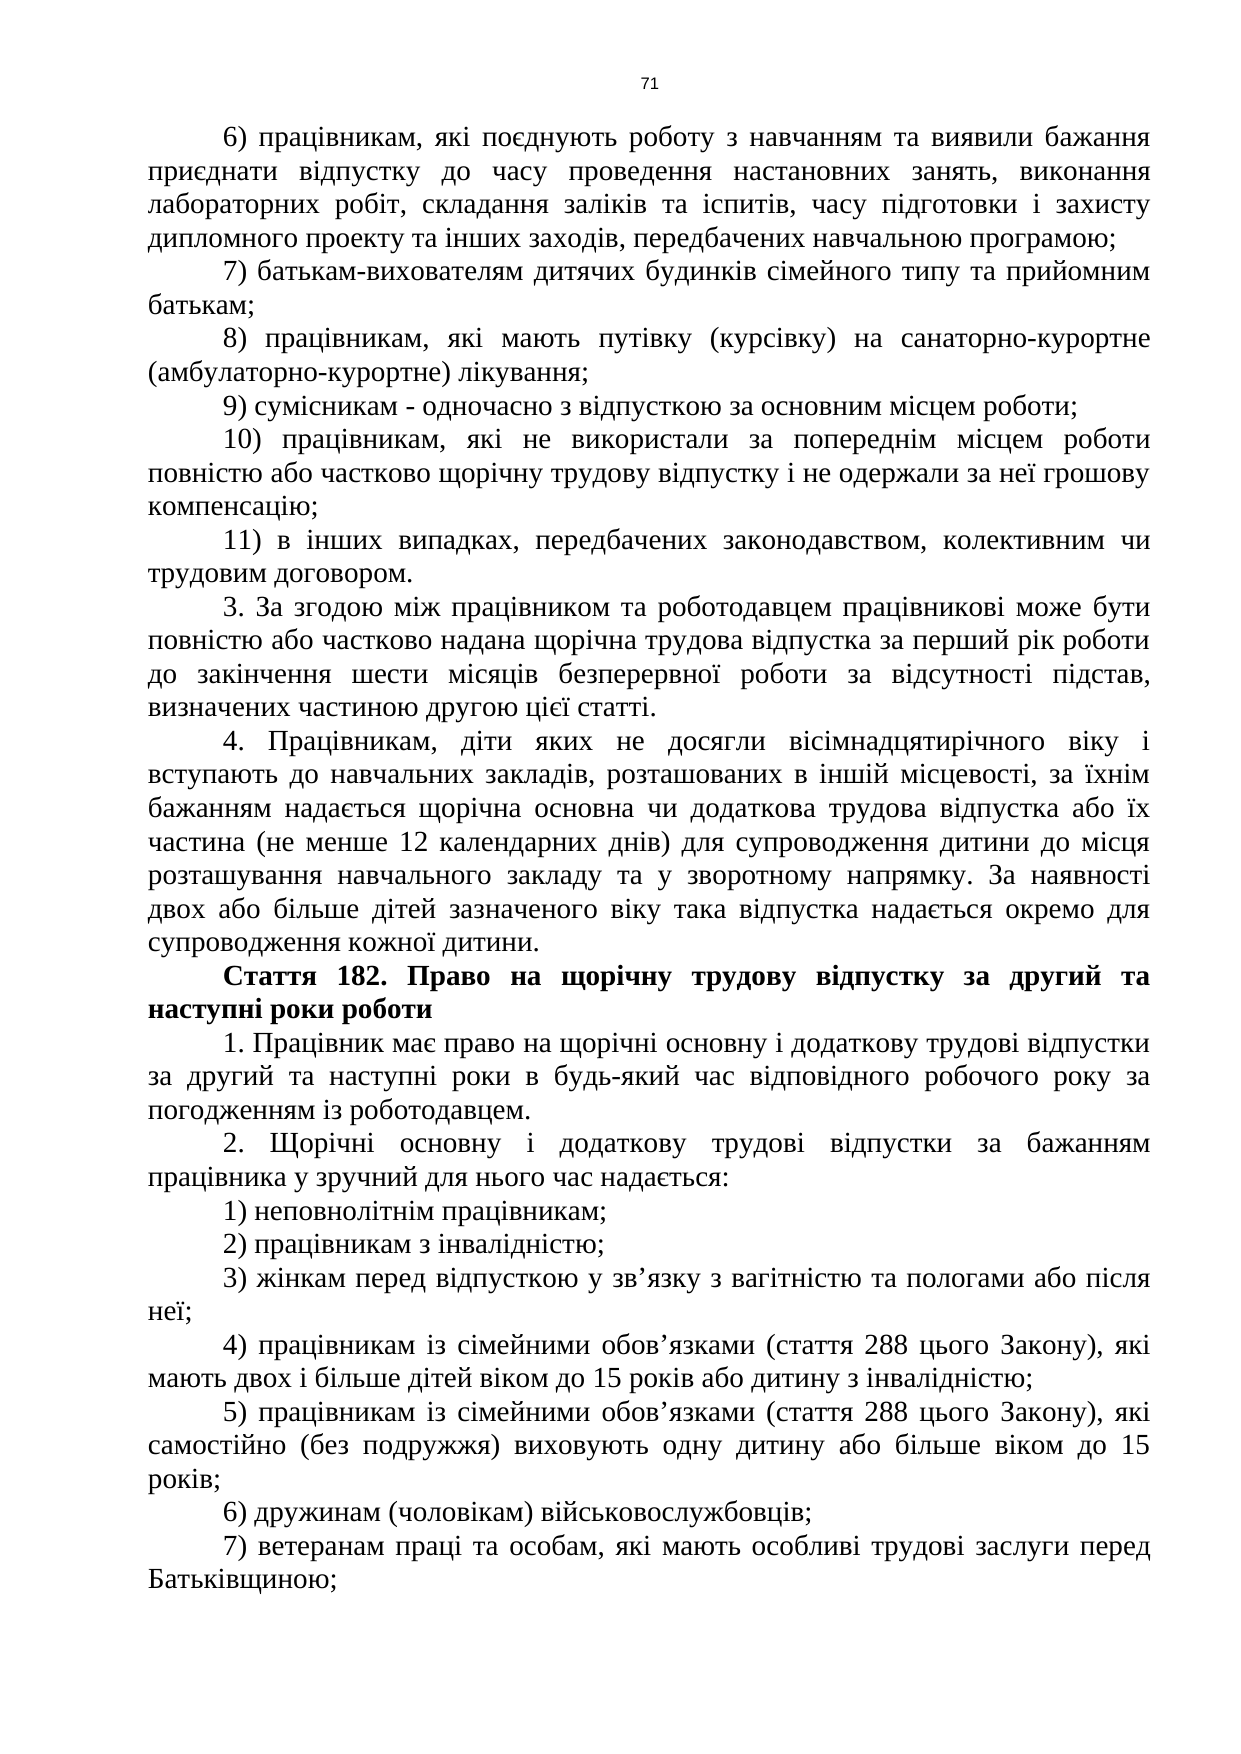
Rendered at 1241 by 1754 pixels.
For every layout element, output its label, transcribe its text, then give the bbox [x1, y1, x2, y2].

text 5) працівникам із сімейними обов’язками (стаття 288 цього Закону), які самостійно (без подружжя) виховують одну дитину або більше віком до 15 років; [148, 1394, 1152, 1494]
text 1) неповнолітнім працівникам; [148, 1193, 1152, 1226]
text 8) працівникам, які мають путівку (курсівку) на санаторно-курортне (амбулаторно-курортне) лікування; [148, 321, 1152, 388]
text 4) працівникам із сімейними обов’язками (стаття 288 цього Закону), які мають двох і більше дітей віком до 15 років або дитину з інвалідністю; [148, 1327, 1152, 1394]
text 10) працівникам, які не використали за попереднім місцем роботи повністю або частково щорічну трудову відпустку і не одержали за неї грошову компенсацію; [148, 421, 1152, 522]
text 3) жінкам перед відпусткою у зв’язку з вагітністю та пологами або після неї; [148, 1260, 1152, 1327]
text Стаття 182. Право на щорічну трудову відпустку за другий та наступні роки роботи [148, 958, 1152, 1025]
text 2. Щорічні основну і додаткову трудові відпустки за бажанням працівника у зручний для нього час надається: [148, 1126, 1152, 1193]
text 7) батькам-вихователям дитячих будинків сімейного типу та прийомним батькам; [148, 253, 1152, 321]
text 3. За згодою між працівником та роботодавцем працівникові може бути повністю або частково надана щорічна трудова відпустка за перший рік роботи до закінчення шести місяців безперервної роботи за відсутності підстав, визначених частиною другою цієї статті. [148, 589, 1152, 723]
text 6) працівникам, які поєднують роботу з навчанням та виявили бажання приєднати відпустку до часу проведення настановних занять, виконання лабораторних робіт, складання заліків та іспитів, часу підготовки і захисту дипломного проекту та інших заходів, передбачених навчальною програмою; [148, 119, 1152, 253]
text 1. Працівник має право на щорічні основну і додаткову трудові відпустки за другий та наступні роки в будь-який час відповідного робочого року за погодженням із роботодавцем. [148, 1025, 1152, 1126]
text 2) працівникам з інвалідністю; [148, 1226, 1152, 1260]
text 6) дружинам (чоловікам) військовослужбовців; [148, 1494, 1152, 1528]
text 7) ветеранам праці та особам, які мають особливі трудові заслуги перед Батьківщиною; [148, 1528, 1152, 1595]
text 11) в інших випадках, передбачених законодавством, колективним чи трудовим договором. [148, 522, 1152, 589]
text 9) сумісникам - одночасно з відпусткою за основним місцем роботи; [148, 388, 1152, 421]
text 4. Працівникам, діти яких не досягли вісімнадцятирічного віку і вступають до навчальних закладів, розташованих в іншій місцевості, за їхнім бажанням надається щорічна основна чи додаткова трудова відпустка або їх частина (не менше 12 календарних днів) для супроводження дитини до місця розташування навчального закладу та у зворотному напрямку. За наявності двох або більше дітей зазначеного віку така відпустка надається окремо для супроводження кожної дитини. [148, 723, 1152, 958]
